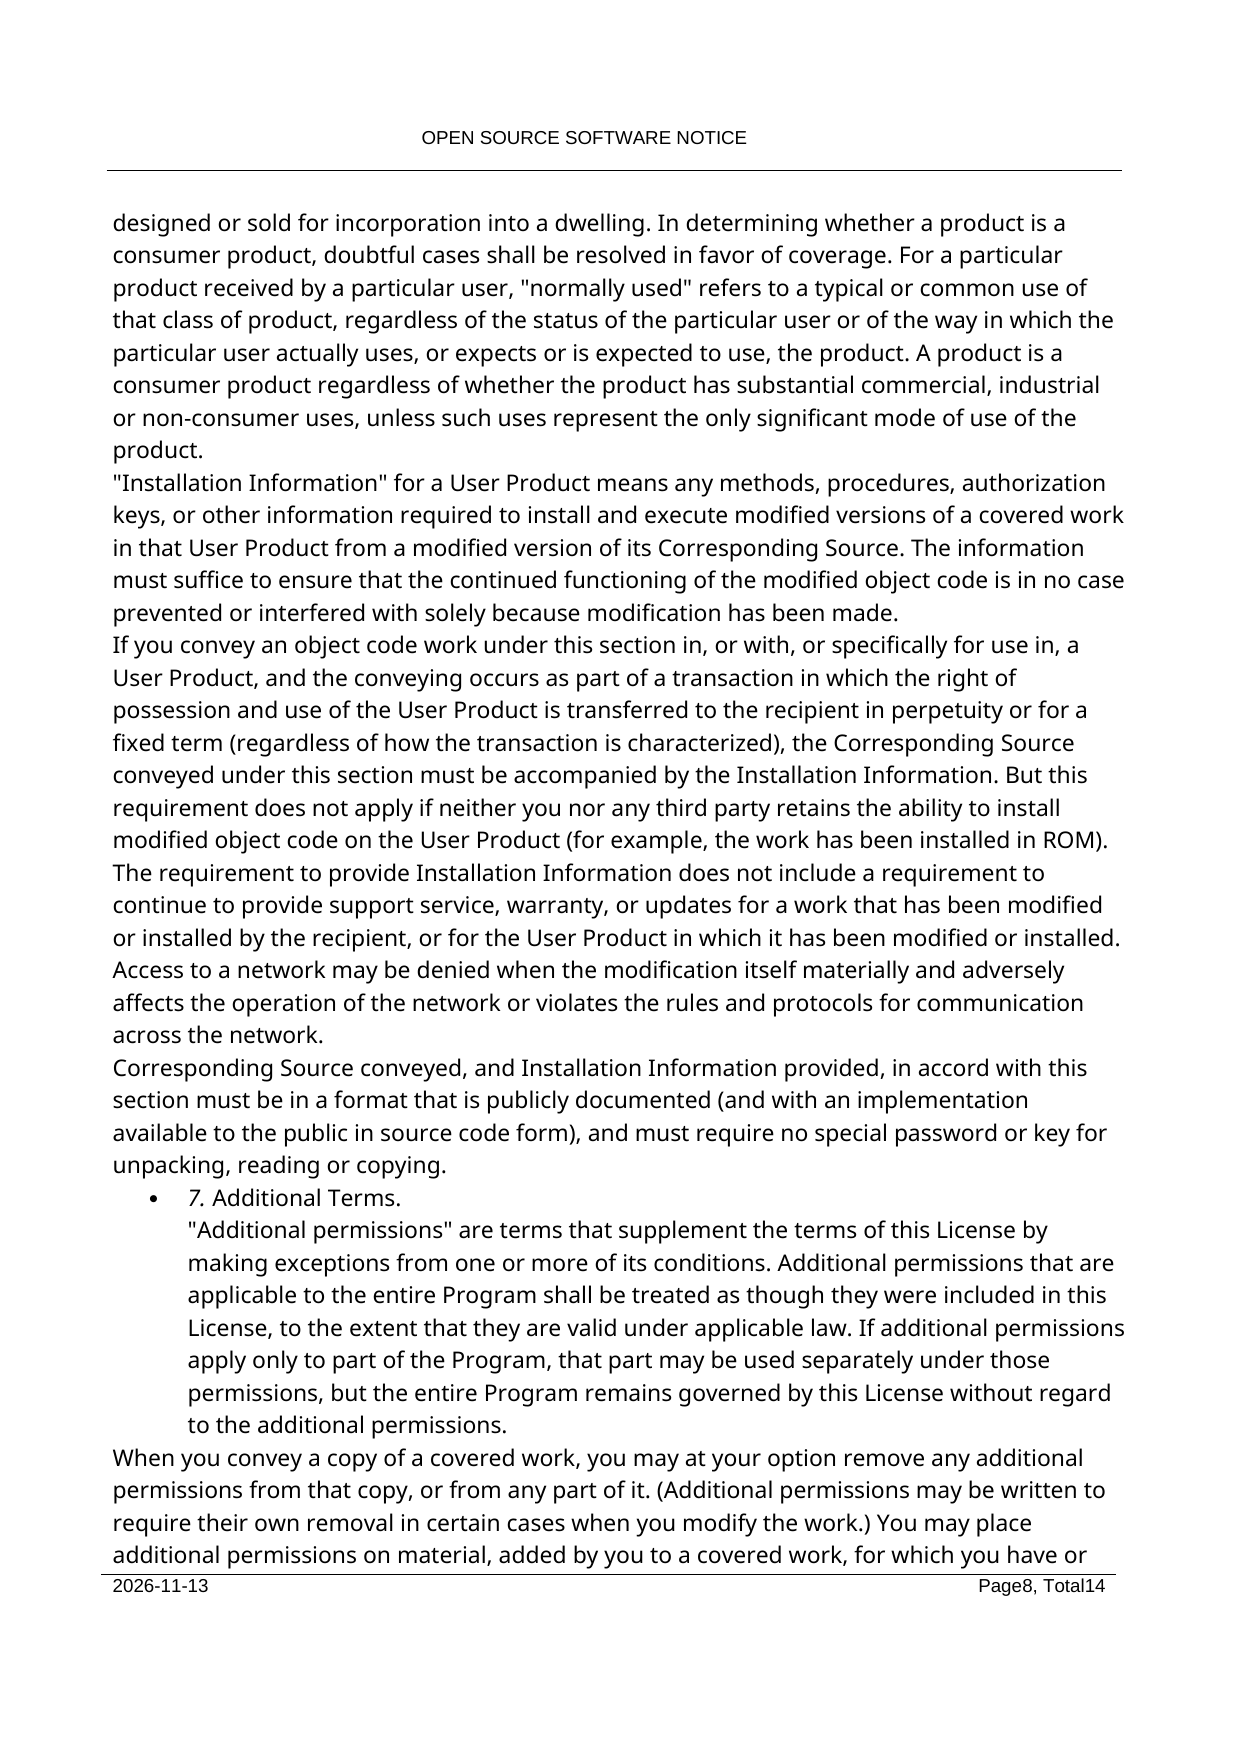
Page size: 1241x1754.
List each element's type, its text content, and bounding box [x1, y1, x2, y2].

text If you convey an object code work under this section in, or with, or specifically for use in, a User Product, and the conveying occurs as part of a transaction in which the right of possession and use of the User Product is transferred to the recipient in perpetuity or for a fixed term (regardless of how the transaction is characterized), the Corresponding Source conveyed under this section must be accompanied by the Installation Information. But this requirement does not apply if neither you nor any third party retains the ability to install modified object code on the User Product (for example, the work has been installed in ROM). [112, 629, 1128, 856]
list 7. Additional Terms. "Additional permissions" are terms that supplement the terms of this License by making exceptions from one or more of its conditions. Additional permissions that are applicable to the entire Program shall be treated as though they were included in this License, to the extent that they are valid under applicable law. If additional permissions apply only to part of the Program, that part may be used separately under those permissions, but the entire Program remains governed by this License without regard to the additional permissions. [150, 1181, 1128, 1441]
text The requirement to provide Installation Information does not include a requirement to continue to provide support service, warranty, or updates for a work that has been modified or installed by the recipient, or for the User Product in which it has been modified or installed. Access to a network may be denied when the modification itself materially and adversely affects the operation of the network or violates the rules and protocols for communication across the network. [112, 856, 1128, 1051]
text "Installation Information" for a User Product means any methods, procedures, authorization keys, or other information required to install and execute modified versions of a covered work in that User Product from a modified version of its Corresponding Source. The information must suffice to ensure that the continued functioning of the modified object code is in no case prevented or interfered with solely because modification has been made. [112, 466, 1128, 629]
text Corresponding Source conveyed, and Installation Information provided, in accord with this section must be in a format that is publicly documented (and with an implementation available to the public in source code form), and must require no special password or key for unpacking, reading or copying. [112, 1051, 1128, 1181]
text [112, 1441, 1128, 1571]
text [112, 206, 1128, 466]
